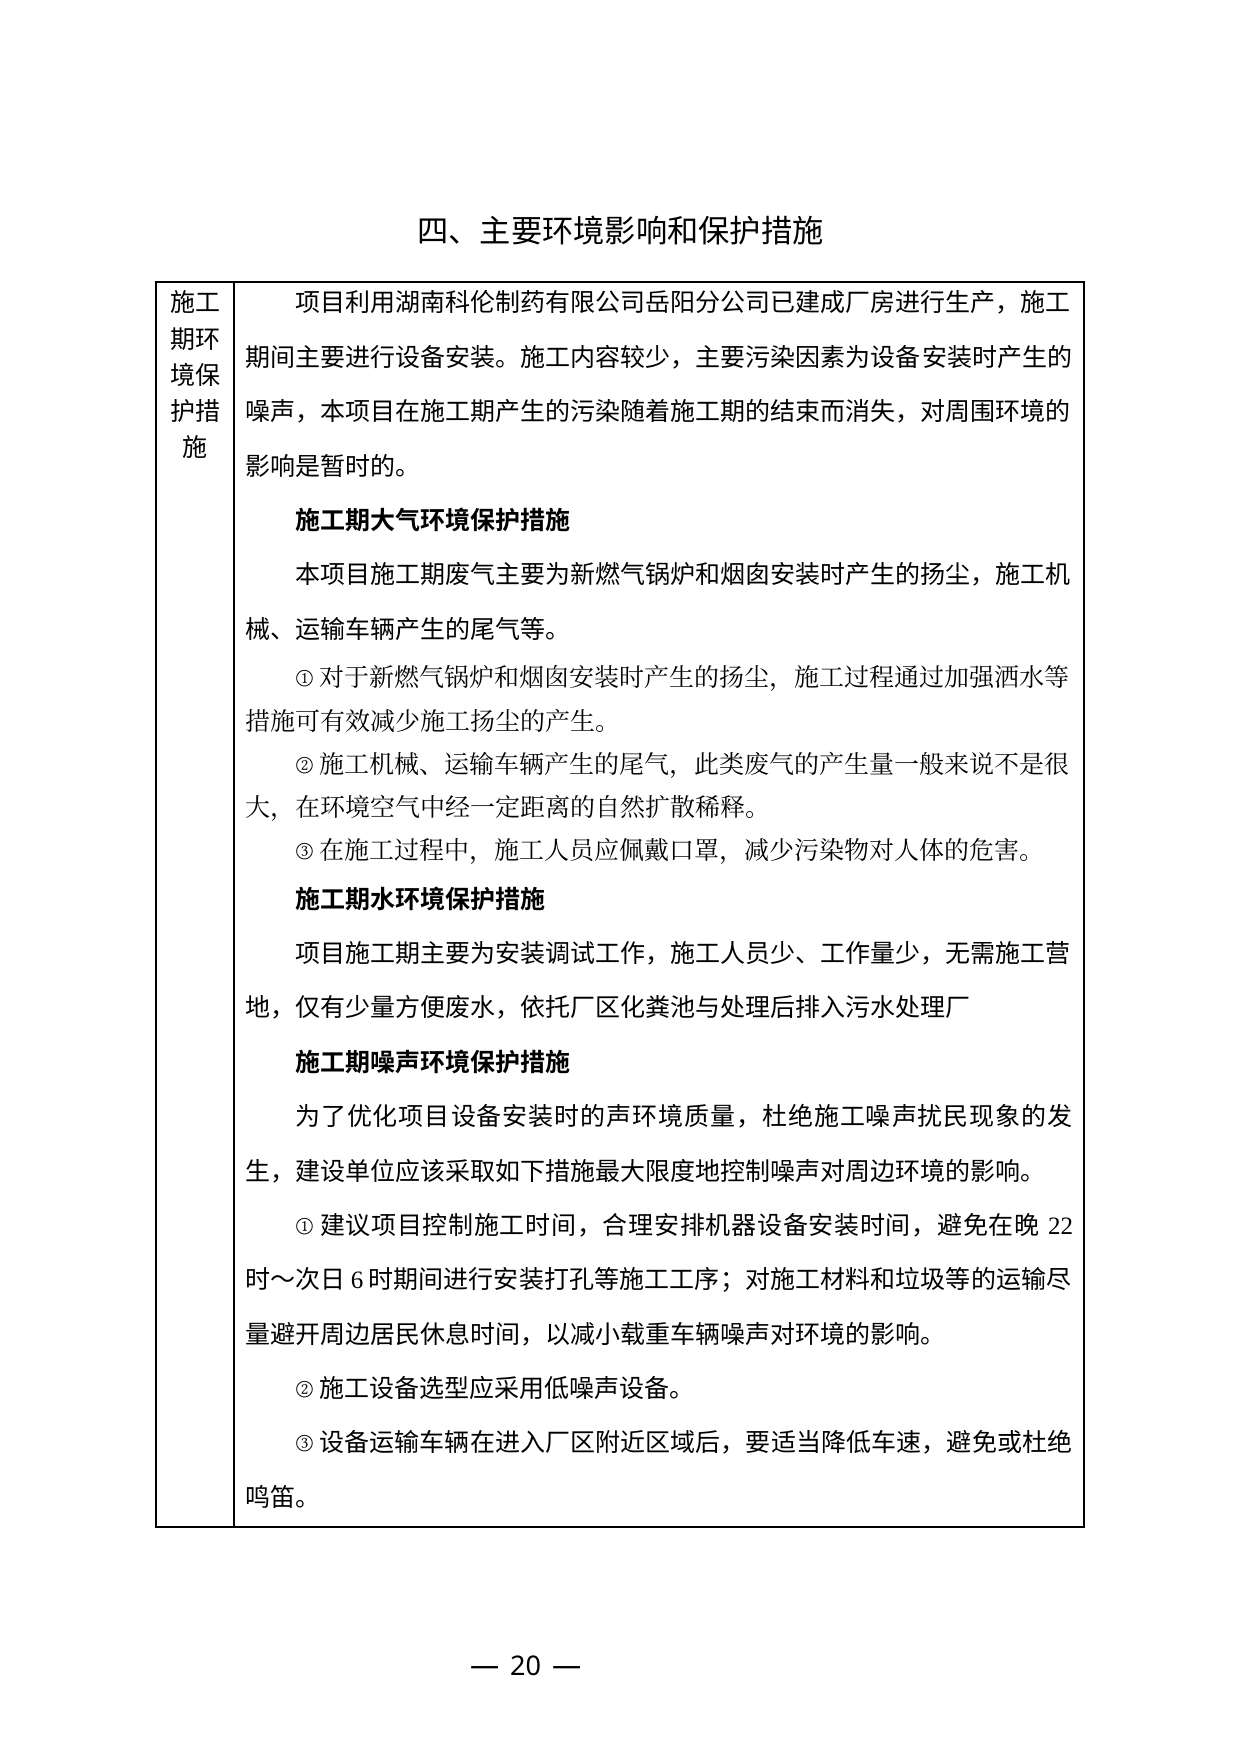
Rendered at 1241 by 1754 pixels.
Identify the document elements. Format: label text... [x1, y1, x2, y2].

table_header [235, 283, 1083, 1526]
table_header 施工 期环 境保 护措 施 [157, 283, 233, 1526]
text 四、主要环境影响和保护措施 [159, 206, 1081, 252]
